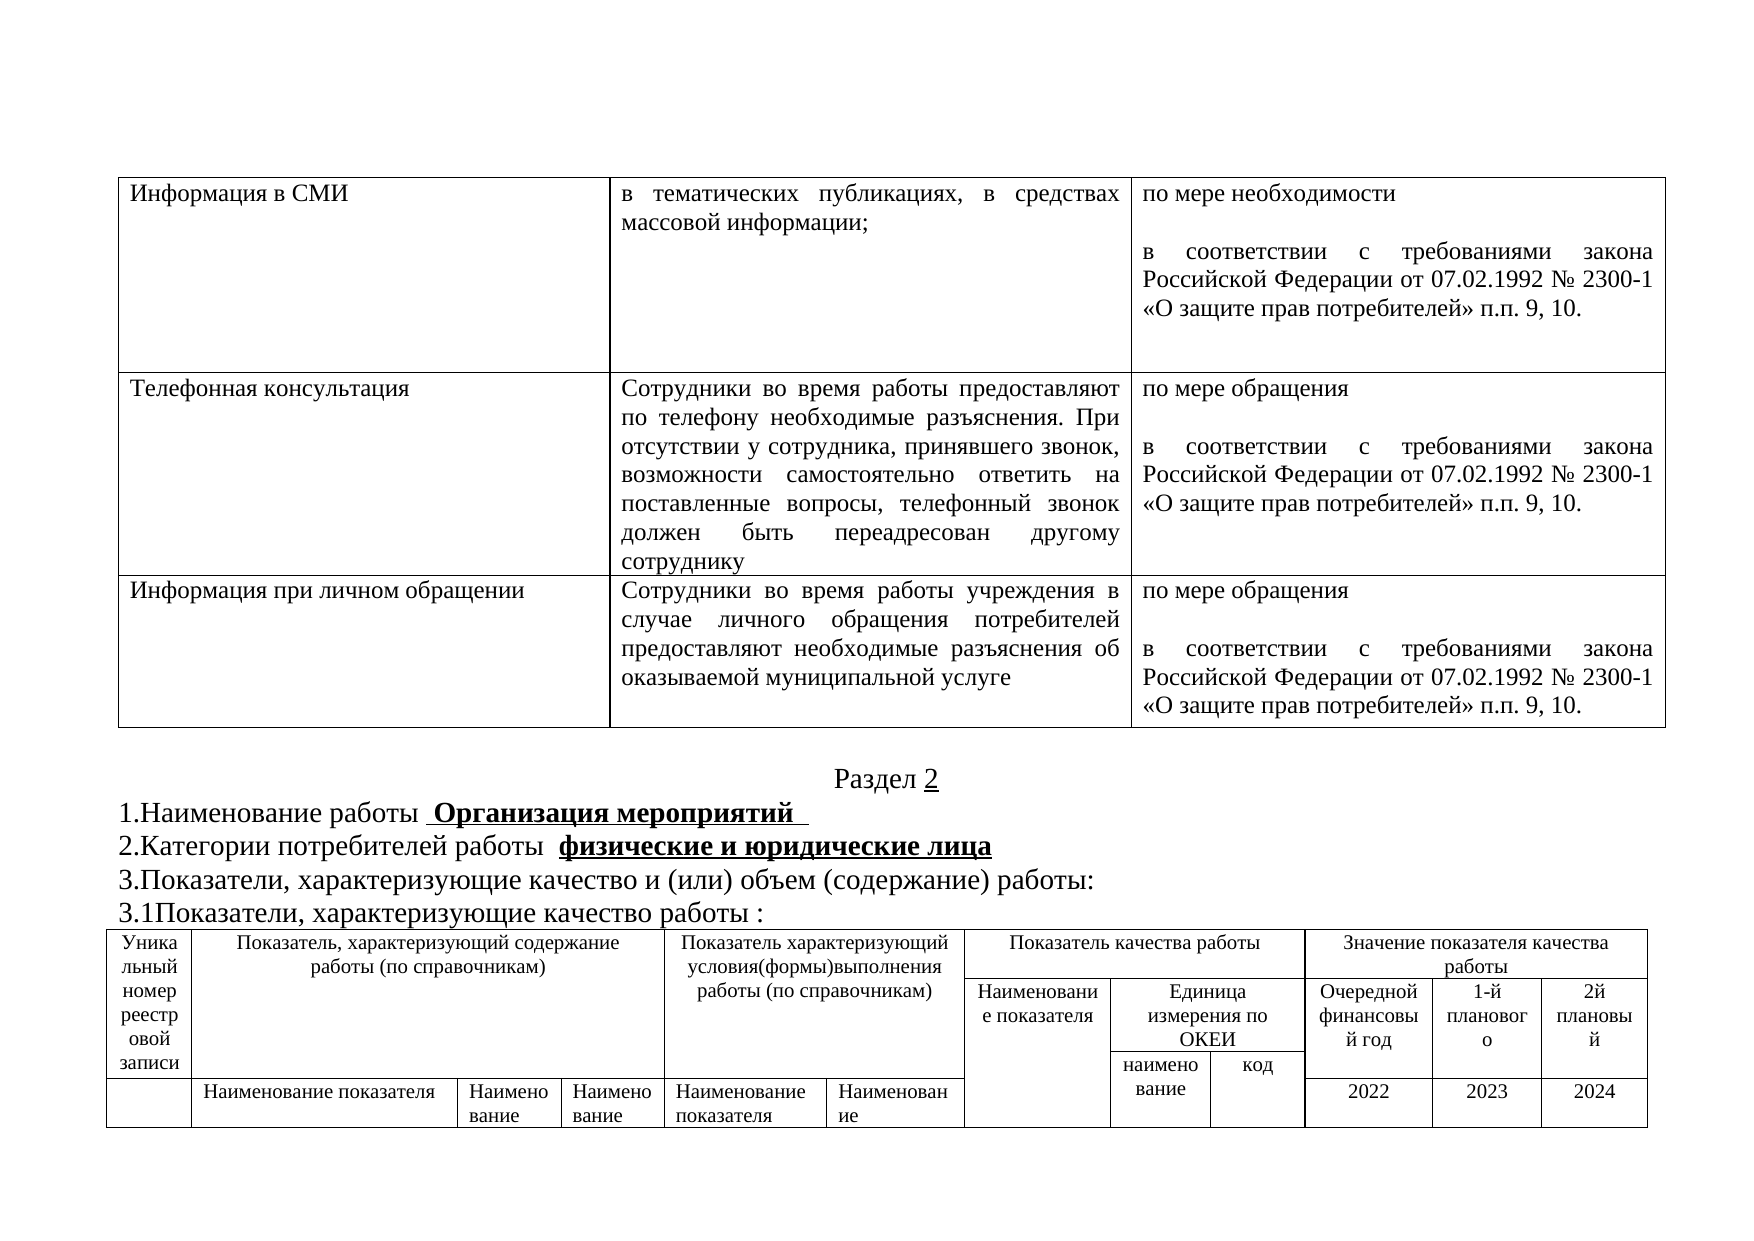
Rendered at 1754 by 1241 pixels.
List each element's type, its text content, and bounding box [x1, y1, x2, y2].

table_cell 2024 [1542, 1079, 1647, 1127]
table_header Показатель, характеризующий содержание работы (по справочникам) [192, 930, 664, 1078]
table_cell Сотрудники во время работы учреждения в случае личного обращения потребителей предоставляют необходимые разъяснения об оказываемой муниципальной услуге [611, 576, 1131, 727]
text 1.Наименование работы Организация мероприятий [118, 795, 1654, 828]
table_cell по мере обращения в соответствии с требованиями закона Российской Федерации от 07.02.1992 № 2300-1 «О защите прав потребителей» п.п. 9, 10. [1132, 576, 1665, 727]
table_header Показатель характеризующий условия(формы)выполнения работы (по справочникам) [665, 930, 964, 1078]
table_cell в тематических публикациях, в средствах массовой информации; [611, 178, 1131, 372]
text 3.1Показатели, характеризующие качество работы : [118, 895, 1654, 929]
text Раздел 2 [118, 761, 1654, 795]
table_cell [107, 1079, 191, 1127]
table_cell Информация при личном обращении [119, 576, 609, 727]
table_header Показатель качества работы [965, 930, 1304, 978]
table_cell Наименование показателя [965, 979, 1110, 1127]
table_cell код [1211, 1052, 1304, 1127]
table_header Значение показателя качества работы [1306, 930, 1647, 978]
table_header Уникальный номер реестровой записи [107, 930, 191, 1078]
table_cell Информация в СМИ [119, 178, 609, 372]
text 2.Категории потребителей работы физические и юридические лица [118, 828, 1654, 862]
table_cell Единица измерения по ОКЕИ [1111, 979, 1304, 1051]
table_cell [458, 1079, 561, 1127]
table_cell Сотрудники во время работы предоставляют по телефону необходимые разъяснения. При отсутствии у сотрудника, принявшего звонок, возможности самостоятельно ответить на поставленные вопросы, телефонный звонок должен быть переадресован другому сотруднику [611, 373, 1131, 574]
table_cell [827, 1079, 964, 1127]
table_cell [192, 1079, 457, 1127]
table_cell 1-й планового [1433, 979, 1541, 1078]
table_cell наименование [1111, 1052, 1210, 1127]
table_cell Очередной финансовый год [1306, 979, 1432, 1078]
table_cell Телефонная консультация [119, 373, 609, 574]
table_cell 2022 [1306, 1079, 1432, 1127]
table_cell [562, 1079, 664, 1127]
table_cell 2й плановый [1542, 979, 1647, 1078]
table_cell по мере обращения в соответствии с требованиями закона Российской Федерации от 07.02.1992 № 2300-1 «О защите прав потребителей» п.п. 9, 10. [1132, 373, 1665, 574]
text 3.Показатели, характеризующие качество и (или) объем (содержание) работы: [118, 862, 1654, 895]
table_cell 2023 [1433, 1079, 1541, 1127]
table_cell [665, 1079, 826, 1127]
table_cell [1132, 178, 1665, 372]
